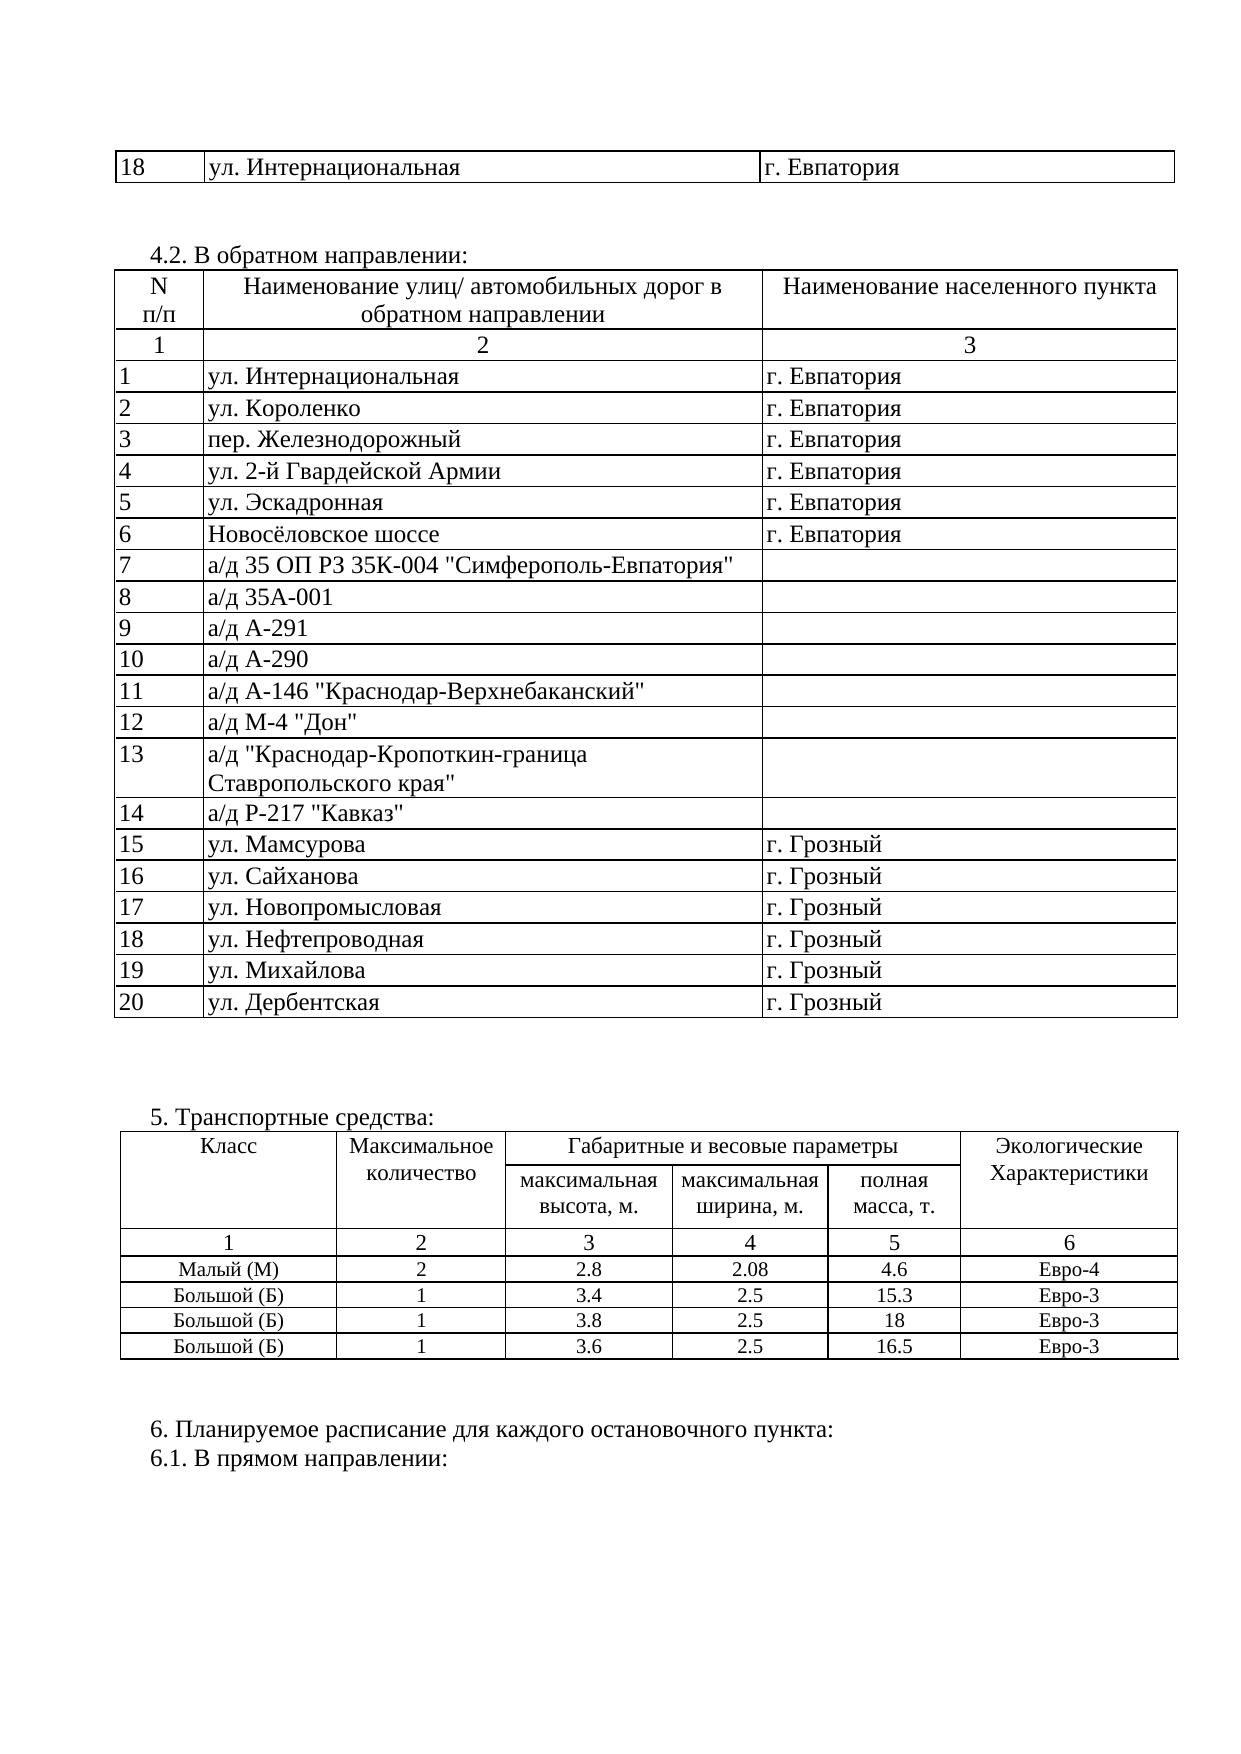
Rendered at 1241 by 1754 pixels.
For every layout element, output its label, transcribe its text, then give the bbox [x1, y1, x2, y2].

table_cell максимальная ширина, м. [673, 1166, 827, 1227]
text 6.1. В прямом направлении: [150, 1443, 1090, 1472]
table_cell ул. Интернациональная [205, 152, 759, 181]
table_header Экологические Характеристики [961, 1132, 1177, 1227]
table_cell Евро-3 [961, 1334, 1177, 1358]
table_cell г. Грозный [763, 922, 1177, 954]
table_cell г. Евпатория [763, 454, 1177, 486]
table_cell 1 [115, 361, 203, 391]
text 6. Планируемое расписание для каждого остановочного пункта: [150, 1414, 1090, 1443]
table_cell Большой (Б) [121, 1283, 336, 1307]
table_cell ул. Короленко [204, 393, 762, 423]
table_header Наименование населенного пункта [763, 271, 1177, 328]
table_cell ул. Дербентская [204, 987, 762, 1017]
table_header N п/п [115, 271, 203, 328]
table_cell 2 [337, 1229, 505, 1255]
table_cell 14 [115, 798, 203, 828]
table_cell 13 [115, 738, 203, 796]
table_cell а/д "Краснодар-Кропоткин-граница Ставропольского края" [204, 739, 762, 796]
table_cell 2.5 [673, 1283, 827, 1307]
table_cell 15.3 [829, 1283, 960, 1307]
table_cell г. Евпатория [763, 423, 1177, 454]
table_cell а/д А-290 [204, 645, 762, 674]
table_cell ул. Михайлова [204, 955, 762, 985]
table_cell 4 [115, 455, 203, 486]
table_cell ул. Интернациональная [204, 361, 762, 391]
table_header Класс [121, 1132, 336, 1227]
table_cell 5 [115, 487, 203, 517]
table_header Максимальное количество [337, 1132, 505, 1227]
table_cell 1 [121, 1229, 336, 1255]
table_cell [763, 674, 1177, 706]
table_cell [763, 706, 1177, 737]
table_cell г. Евпатория [761, 152, 1174, 181]
table_header Наименование улиц/ автомобильных дорог в обратном направлении [204, 271, 762, 328]
table_cell Евро-3 [961, 1308, 1177, 1332]
table_cell 15 [115, 829, 203, 859]
table_cell г. Грозный [763, 954, 1177, 985]
table_cell Новосёловское шоссе [204, 519, 762, 548]
table_header Габаритные и весовые параметры [506, 1132, 960, 1164]
table_cell 6 [115, 518, 203, 548]
table_cell ул. Нефтепроводная [204, 924, 762, 954]
table_cell ул. 2-й Гвардейской Армии [204, 456, 762, 486]
table_cell 19 [115, 955, 203, 985]
table_cell 4.6 [829, 1257, 960, 1281]
table_cell 16.5 [829, 1334, 960, 1358]
table_cell 18 [117, 152, 204, 181]
table_cell 1 [337, 1283, 505, 1307]
table_cell Евро-4 [961, 1257, 1177, 1281]
table_cell г. Евпатория [763, 517, 1177, 548]
table_cell Большой (Б) [121, 1308, 336, 1332]
table_cell 11 [115, 675, 203, 706]
table_cell а/д А-146 "Краснодар-Верхнебаканский" [204, 676, 762, 706]
table_cell 3 [506, 1229, 672, 1255]
table_cell 2.5 [673, 1334, 827, 1358]
table_cell 3.4 [506, 1283, 672, 1307]
table_cell ул. Сайханова [204, 861, 762, 891]
table_cell а/д 35А-001 [204, 582, 762, 611]
text 5. Транспортные средства: [150, 1102, 1090, 1131]
table_cell а/д 35 ОП РЗ 35К-004 "Симферополь-Евпатория" [204, 550, 762, 580]
table_cell 3.8 [506, 1308, 672, 1332]
table_cell 1 [115, 329, 203, 360]
table_cell [763, 580, 1177, 611]
table_cell г. Евпатория [763, 391, 1177, 423]
table_cell 17 [115, 892, 203, 922]
table_cell 1 [337, 1334, 505, 1358]
table_cell ул. Новопромысловая [204, 892, 762, 922]
table_cell ул. Эскадронная [204, 487, 762, 517]
table_cell [763, 796, 1177, 828]
table_cell 2 [115, 392, 203, 423]
table_cell 3.6 [506, 1334, 672, 1358]
table_cell 18 [115, 923, 203, 954]
table_cell а/д А-291 [204, 613, 762, 643]
table_cell Малый (М) [121, 1257, 336, 1281]
table_cell 6 [961, 1229, 1177, 1255]
table_cell ул. Мамсурова [204, 830, 762, 859]
table_cell г. Грозный [763, 859, 1177, 891]
table_cell 9 [115, 613, 203, 643]
table_cell г. Грозный [763, 985, 1177, 1017]
table_cell Большой (Б) [121, 1334, 336, 1358]
table_cell 8 [115, 581, 203, 611]
table_cell 3 [763, 328, 1177, 360]
table_cell полная масса, т. [829, 1166, 960, 1227]
table_cell 12 [115, 707, 203, 737]
table_cell 18 [829, 1308, 960, 1332]
table_cell максимальная высота, м. [506, 1166, 672, 1227]
table_cell 5 [829, 1229, 960, 1255]
table_cell 2.5 [673, 1308, 827, 1332]
table_cell [763, 549, 1177, 580]
table_cell [763, 611, 1177, 643]
table_cell Евро-3 [961, 1283, 1177, 1307]
table_cell пер. Железнодорожный [204, 424, 762, 454]
table_cell 3 [115, 424, 203, 454]
table_cell 2 [337, 1257, 505, 1281]
table_cell а/д Р-217 "Кавказ" [204, 798, 762, 828]
table_cell 2.8 [506, 1257, 672, 1281]
table_cell 20 [115, 986, 203, 1017]
table_cell г. Грозный [763, 891, 1177, 922]
table_cell 10 [115, 644, 203, 674]
table_cell [763, 643, 1177, 674]
table_cell 7 [115, 550, 203, 580]
table_cell 16 [115, 860, 203, 891]
text 4.2. В обратном направлении: [150, 241, 1090, 269]
table_cell г. Евпатория [763, 486, 1177, 517]
table_cell 4 [673, 1229, 827, 1255]
table_cell г. Грозный [763, 828, 1177, 859]
table_cell [763, 737, 1177, 796]
table_cell 1 [337, 1308, 505, 1332]
table_cell г. Евпатория [763, 360, 1177, 391]
table_cell 2.08 [673, 1257, 827, 1281]
table_cell а/д М-4 "Дон" [204, 707, 762, 737]
table_cell 2 [204, 330, 762, 360]
